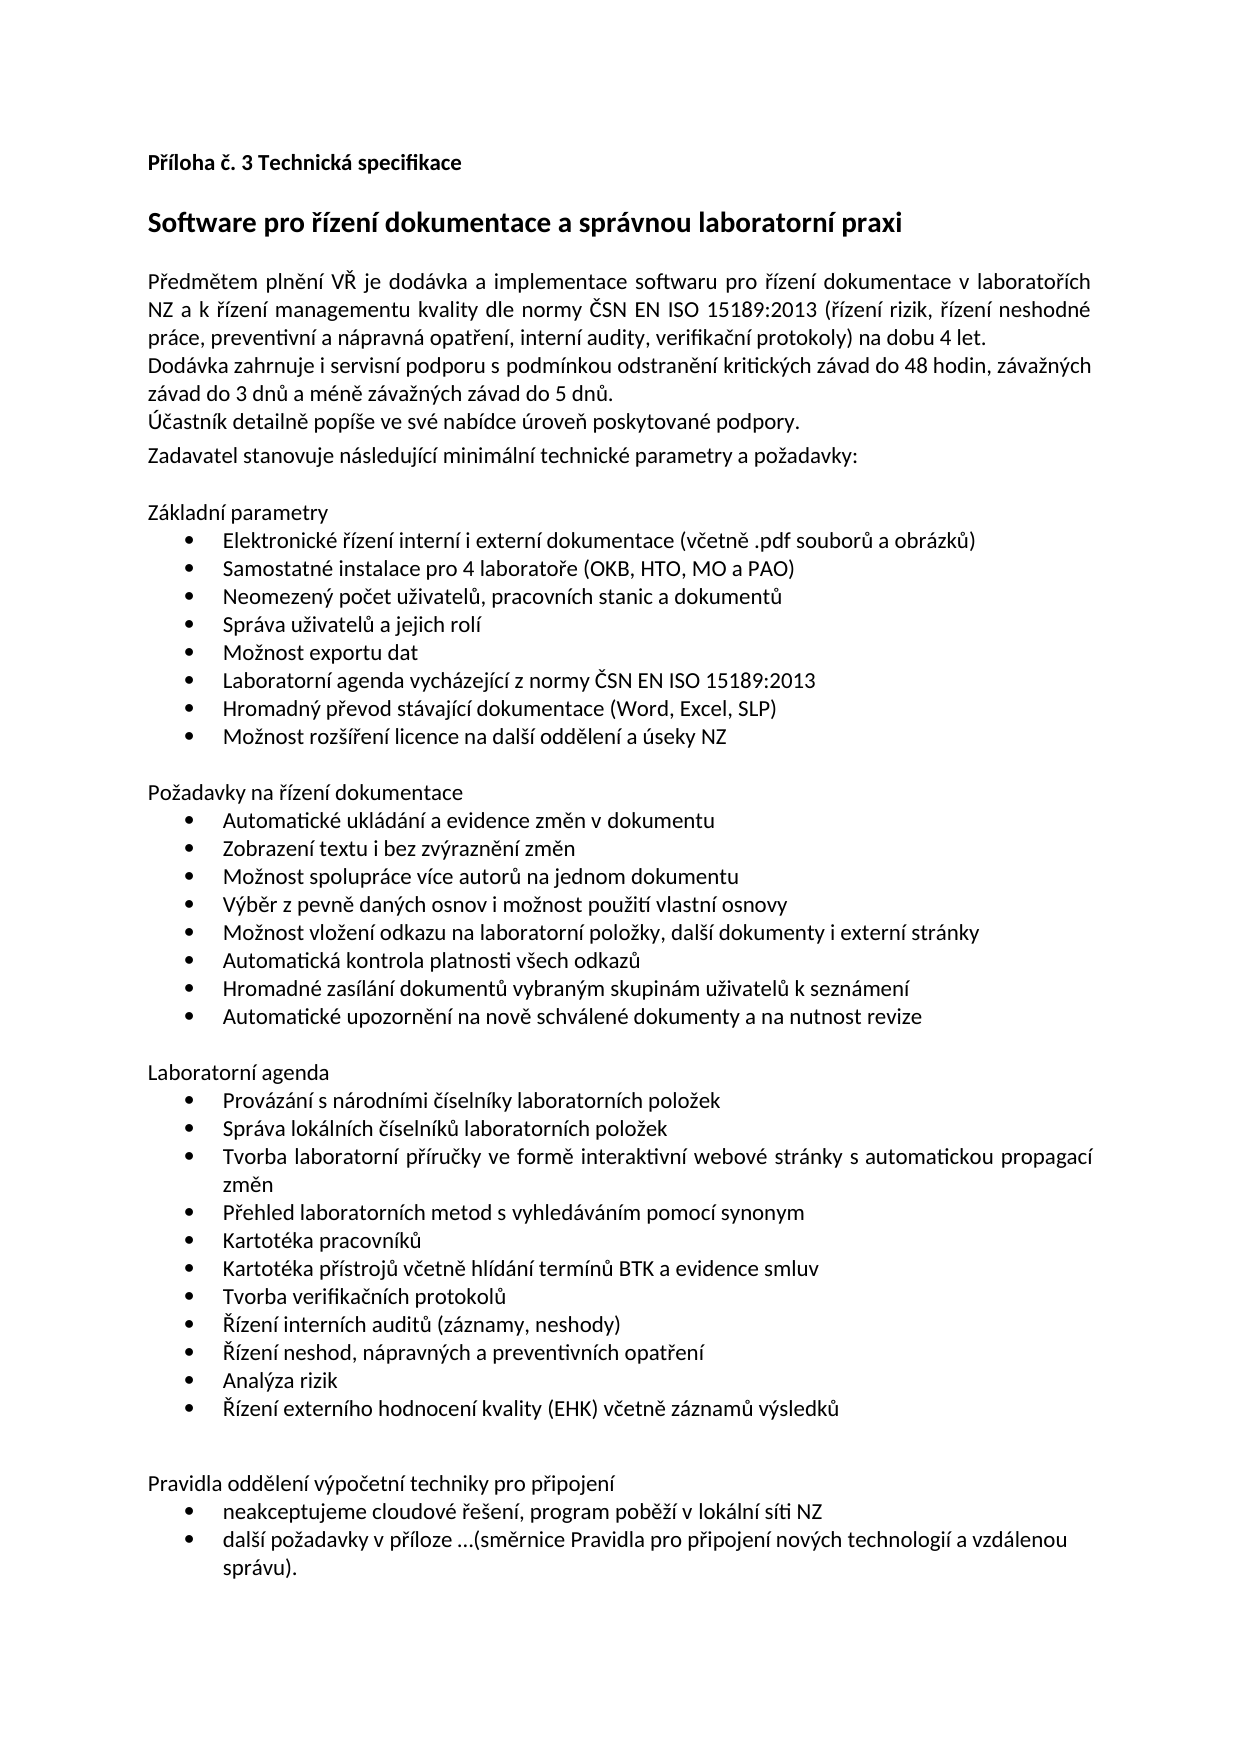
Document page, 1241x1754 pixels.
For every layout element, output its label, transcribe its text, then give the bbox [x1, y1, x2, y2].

list Hromadné zasílání dokumentů vybraným skupinám uživatelů k seznámení [185, 974, 1093, 1002]
list Provázání s národními číselníky laboratorních položek [185, 1086, 1093, 1114]
text Pravidla oddělení výpočetní techniky pro připojení [148, 1469, 1093, 1497]
list Analýza rizik [185, 1366, 1093, 1394]
list Přehled laboratorních metod s vyhledáváním pomocí synonym [185, 1198, 1093, 1226]
list Kartotéka přístrojů včetně hlídání termínů BTK a evidence smluv [185, 1254, 1093, 1282]
text Zadavatel stanovuje následující minimální technické parametry a požadavky: [148, 442, 1093, 470]
list další požadavky v příloze …(směrnice Pravidla pro připojení nových technologií a vzdálenou správu). [185, 1525, 1093, 1581]
list Řízení neshod, nápravných a preventivních opatření [185, 1338, 1093, 1366]
list Možnost spolupráce více autorů na jednom dokumentu [185, 862, 1093, 890]
list Možnost vložení odkazu na laboratorní položky, další dokumenty i externí stránky [185, 918, 1093, 946]
list Kartotéka pracovníků [185, 1226, 1093, 1254]
text Dodávka zahrnuje i servisní podporu s podmínkou odstranění kritických závad do 48 hodin, závažných závad do 3 dnů a méně závažných závad do 5 dnů. [148, 351, 1093, 407]
list Správa lokálních číselníků laboratorních položek [185, 1114, 1093, 1142]
list Elektronické řízení interní i externí dokumentace (včetně .pdf souborů a obrázků) [185, 526, 1093, 554]
list Možnost exportu dat [185, 638, 1093, 666]
list Řízení externího hodnocení kvality (EHK) včetně záznamů výsledků [185, 1394, 1093, 1422]
list Řízení interních auditů (záznamy, neshody) [185, 1310, 1093, 1338]
list Výběr z pevně daných osnov i možnost použití vlastní osnovy [185, 890, 1093, 918]
list Neomezený počet uživatelů, pracovních stanic a dokumentů [185, 582, 1093, 610]
list Tvorba laboratorní příručky ve formě interaktivní webové stránky s automatickou propagací změn [185, 1142, 1093, 1198]
list Tvorba verifikačních protokolů [185, 1282, 1093, 1310]
text Účastník detailně popíše ve své nabídce úroveň poskytované podpory. [148, 407, 1093, 435]
list Automatické upozornění na nově schválené dokumenty a na nutnost revize [185, 1002, 1093, 1030]
text Základní parametry [148, 498, 1093, 526]
text Předmětem plnění VŘ je dodávka a implementace softwaru pro řízení dokumentace v laboratořích NZ a k řízení managementu kvality dle normy ČSN EN ISO 15189:2013 (řízení rizik, řízení neshodné práce, preventivní a nápravná opatření, interní audity, verifikační protokoly) na dobu 4 let. [148, 267, 1093, 351]
list Zobrazení textu i bez zvýraznění změn [185, 834, 1093, 862]
text Software pro řízení dokumentace a správnou laboratorní praxi [148, 204, 1093, 239]
text Požadavky na řízení dokumentace [148, 778, 1093, 806]
text Příloha č. 3 Technická specifikace [148, 148, 1093, 176]
list Automatická kontrola platnosti všech odkazů [185, 946, 1093, 974]
list Správa uživatelů a jejich rolí [185, 610, 1093, 638]
list Laboratorní agenda vycházející z normy ČSN EN ISO 15189:2013 [185, 666, 1093, 694]
list Samostatné instalace pro 4 laboratoře (OKB, HTO, MO a PAO) [185, 554, 1093, 582]
list Automatické ukládání a evidence změn v dokumentu [185, 806, 1093, 834]
list Možnost rozšíření licence na další oddělení a úseky NZ [185, 722, 1093, 750]
list neakceptujeme cloudové řešení, program poběží v lokální síti NZ [185, 1497, 1093, 1525]
list Hromadný převod stávající dokumentace (Word, Excel, SLP) [185, 694, 1093, 722]
text Laboratorní agenda [148, 1058, 1093, 1086]
